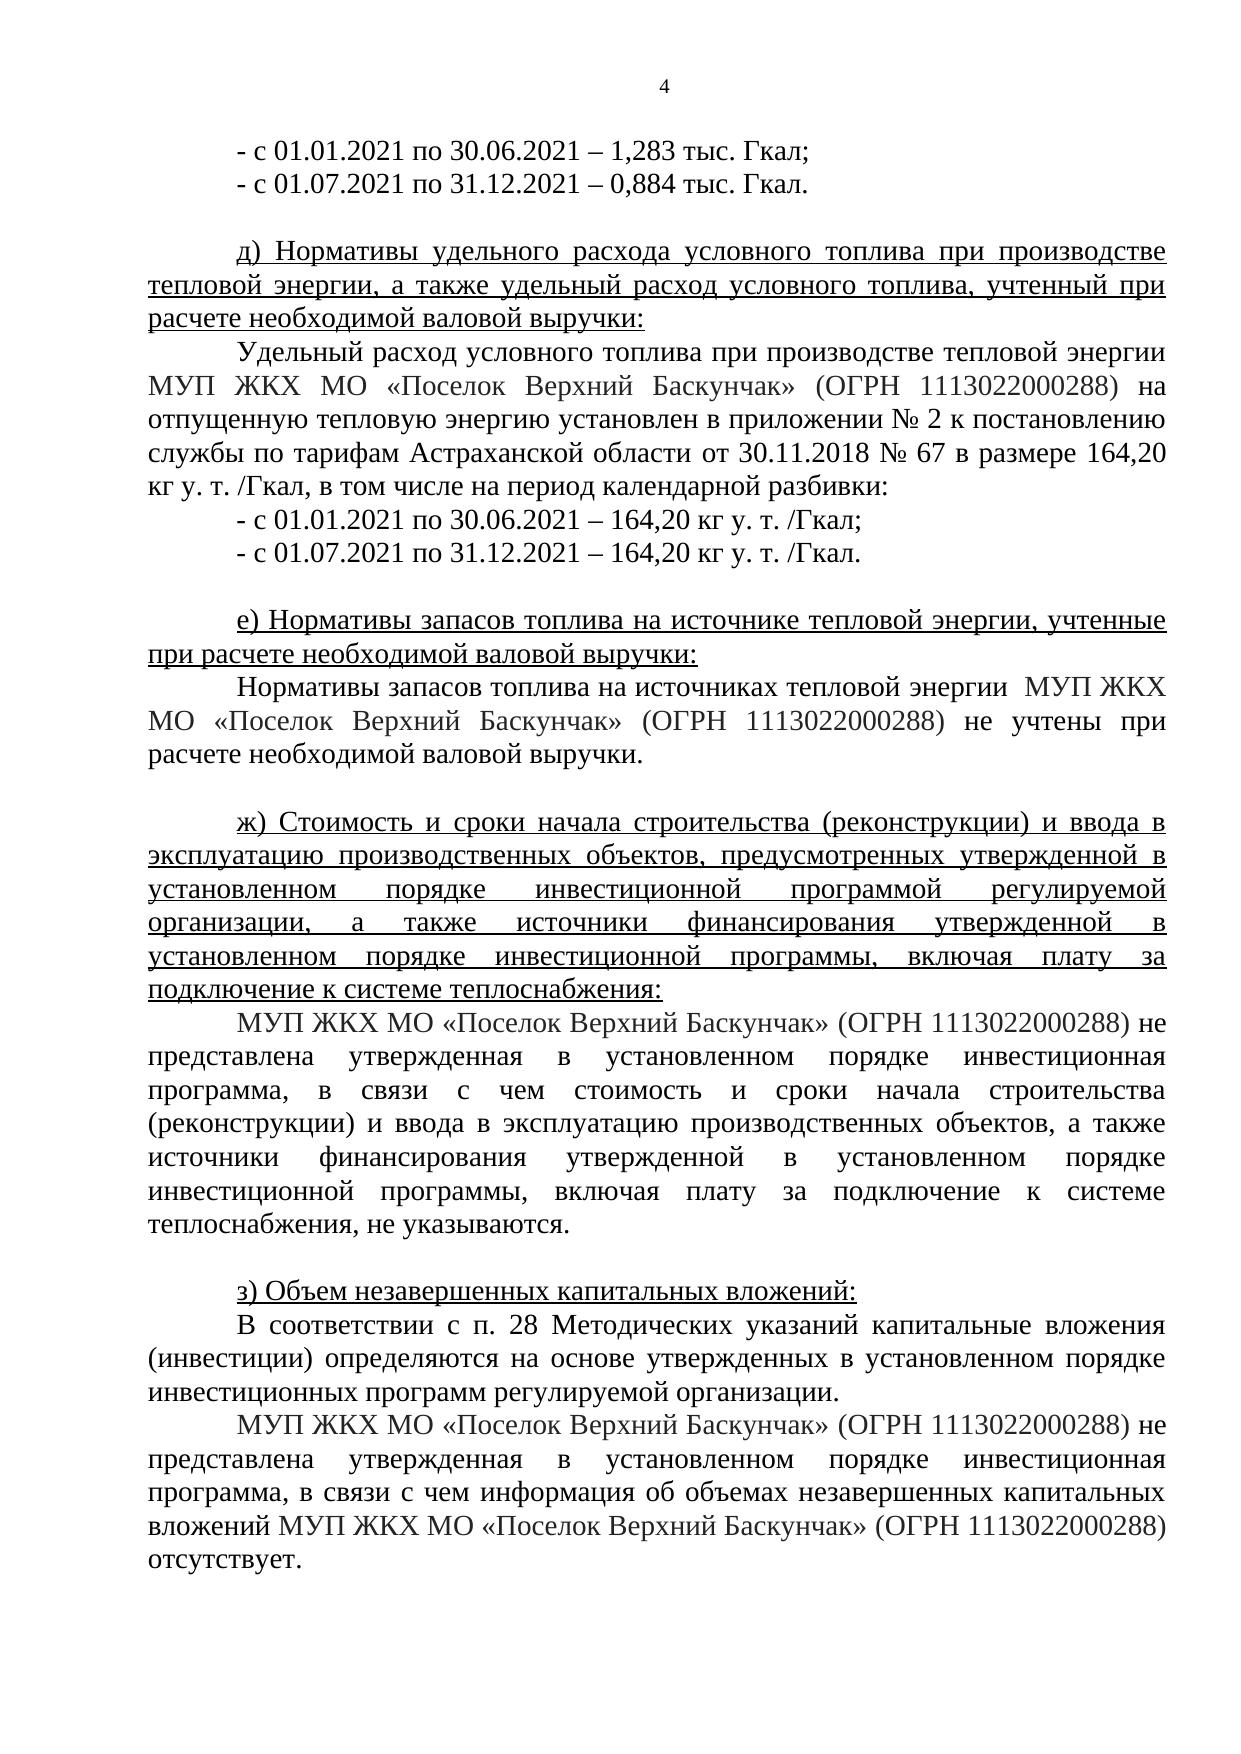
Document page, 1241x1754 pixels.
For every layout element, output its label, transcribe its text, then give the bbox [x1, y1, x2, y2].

text - c 01.07.2021 по 31.12.2021 – 0,884 тыс. Гкал. [148, 166, 1167, 200]
text е) Нормативы запасов топлива на источнике тепловой энергии, учтенные при расчете необходимой валовой выручки: [148, 602, 1167, 669]
text Удельный расход условного топлива при производстве тепловой энергии МУП ЖКХ МО «Поселок Верхний Баскунчак» (ОГРН 1113022000288) на отпущенную тепловую энергию установлен в приложении № 2 к постановлению службы по тарифам Астраханской области от 30.11.2018 № 67 в размере 164,20 кг у. т. /Гкал, в том числе на период календарной разбивки: [148, 334, 1167, 502]
text МУП ЖКХ МО «Поселок Верхний Баскунчак» (ОГРН 1113022000288) не представлена утвержденная в установленном порядке инвестиционная программа, в связи с чем стоимость и сроки начала строительства (реконструкции) и ввода в эксплуатацию производственных объектов, а также источники финансирования утвержденной в установленном порядке инвестиционной программы, включая плату за подключение к системе теплоснабжения, не указываются. [148, 1005, 1167, 1240]
text д) Нормативы удельного расхода условного топлива при производстве тепловой энергии, а также удельный расход условного топлива, учтенный при расчете необходимой валовой выручки: [148, 233, 1167, 334]
text ж) Стоимость и сроки начала строительства (реконструкции) и ввода в эксплуатацию производственных объектов, предусмотренных утвержденной в установленном порядке инвестиционной программой регулируемой организации, а также источники финансирования утвержденной в установленном порядке инвестиционной программы, включая плату за подключение к системе теплоснабжения: [148, 901, 1167, 933]
text ж) Стоимость и сроки начала строительства (реконструкции) и ввода в эксплуатацию производственных объектов, предусмотренных утвержденной в установленном порядке инвестиционной программой регулируемой организации, а также источники финансирования утвержденной в установленном порядке инвестиционной программы, включая плату за подключение к системе теплоснабжения: [148, 969, 1167, 1005]
text В соответствии с п. 28 Методических указаний капитальные вложения (инвестиции) определяются на основе утвержденных в установленном порядке инвестиционных программ регулируемой организации. [148, 1307, 1167, 1407]
text - с 01.01.2021 по 30.06.2021 – 1,283 тыс. Гкал; [148, 133, 1167, 166]
text ж) Стоимость и сроки начала строительства (реконструкции) и ввода в эксплуатацию производственных объектов, предусмотренных утвержденной в установленном порядке инвестиционной программой регулируемой организации, а также источники финансирования утвержденной в установленном порядке инвестиционной программы, включая плату за подключение к системе теплоснабжения: [148, 868, 1167, 900]
text ж) Стоимость и сроки начала строительства (реконструкции) и ввода в эксплуатацию производственных объектов, предусмотренных утвержденной в установленном порядке инвестиционной программой регулируемой организации, а также источники финансирования утвержденной в установленном порядке инвестиционной программы, включая плату за подключение к системе теплоснабжения: [148, 804, 1167, 866]
text МУП ЖКХ МО «Поселок Верхний Баскунчак» (ОГРН 1113022000288) не представлена утвержденная в установленном порядке инвестиционная программа, в связи с чем информация об объемах незавершенных капитальных вложений МУП ЖКХ МО «Поселок Верхний Баскунчак» (ОГРН 1113022000288) отсутствует. [148, 1407, 1167, 1575]
text ж) Стоимость и сроки начала строительства (реконструкции) и ввода в эксплуатацию производственных объектов, предусмотренных утвержденной в установленном порядке инвестиционной программой регулируемой организации, а также источники финансирования утвержденной в установленном порядке инвестиционной программы, включая плату за подключение к системе теплоснабжения: [148, 935, 1167, 967]
text з) Объем незавершенных капитальных вложений: [148, 1273, 1167, 1307]
text - c 01.07.2021 по 31.12.2021 – 164,20 кг у. т. /Гкал. [148, 535, 1167, 569]
text - с 01.01.2021 по 30.06.2021 – 164,20 кг у. т. /Гкал; [148, 502, 1167, 535]
text Нормативы запасов топлива на источниках тепловой энергии МУП ЖКХ МО «Поселок Верхний Баскунчак» (ОГРН 1113022000288) не учтены при расчете необходимой валовой выручки. [148, 669, 1167, 770]
